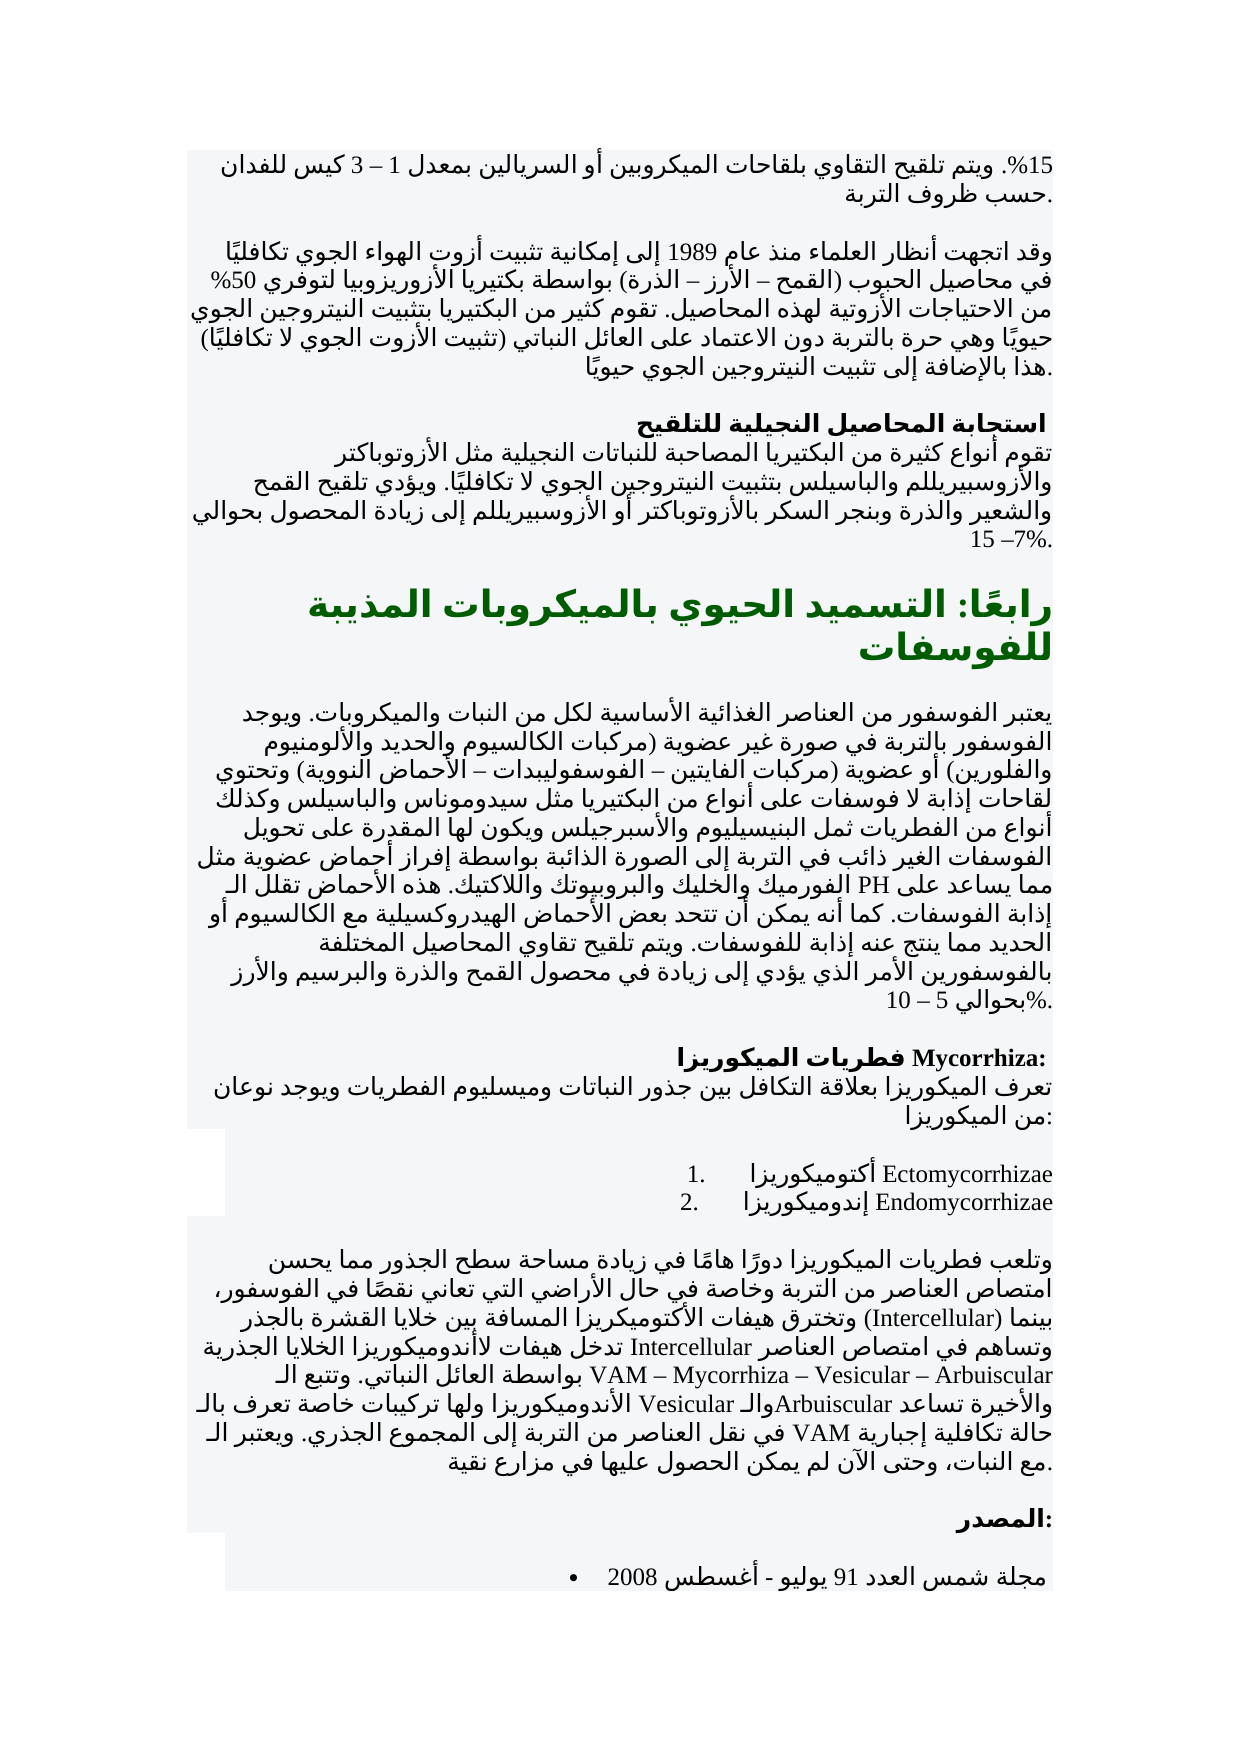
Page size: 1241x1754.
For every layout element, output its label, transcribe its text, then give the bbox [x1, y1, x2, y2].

text وتلعب فطريات الميكوريزا دورًا هامًا في زيادة مساحة سطح الجذور مما يحسن امتصاص العناصر من التربة وخاصة في حال الأراضي التي تعاني نقصًا في الفوسفور، وتخترق هيفات الأكتوميكريزا المسافة بين خلايا القشرة بالجذر (Intercellular) بينما تدخل هيفات لاأندوميكوريزا الخلايا الجذرية Intercellular وتساهم في امتصاص العناصر بواسطة العائل النباتي. وتتبع الـ VAM – Mycorrhiza – Vesicular – Arbuiscular الأندوميكوريزا ولها تركيبات خاصة تعرف بالـ Vesicular والـArbuiscular والأخيرة تساعد في نقل العناصر من التربة إلى المجموع الجذري. ويعتبر الـ VAM حالة تكافلية إجبارية مع النبات، وحتى الآن لم يمكن الحصول عليها في مزارع نقية. [187, 1245, 1053, 1475]
list إندوميكوريزا Endomycorrhizae [225, 1187, 1053, 1216]
text يعتبر الفوسفور من العناصر الغذائية الأساسية لكل من النبات والميكروبات. ويوجد الفوسفور بالتربة في صورة غير عضوية (مركبات الكالسيوم والحديد والألومنيوم والفلورين) أو عضوية (مركبات الفايتين – الفوسفوليبدات – الأحماض النووية) وتحتوي لقاحات إذابة لا فوسفات على أنواع من البكتيريا مثل سيدوموناس والباسيلس وكذلك أنواع من الفطريات ثمل البنيسيليوم والأسبرجيلس ويكون لها المقدرة على تحويل الفوسفات الغير ذائب في التربة إلى الصورة الذائبة بواسطة إفراز أحماض عضوية مثل الفورميك والخليك والبروبيوتك واللاكتيك. هذه الأحماض تقلل الـ PH مما يساعد على إذابة الفوسفات. كما أنه يمكن أن تتحد بعض الأحماض الهيدروكسيلية مع الكالسيوم أو الحديد مما ينتج عنه إذابة للفوسفات. ويتم تلقيح تقاوي المحاصيل المختلفة بالفوسفورين الأمر الذي يؤدي إلى زيادة في محصول القمح والذرة والبرسيم والأرز بحوالي 5 – 10%. [187, 698, 1053, 1014]
text المصدر: [187, 1504, 1053, 1533]
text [187, 150, 1053, 207]
text استجابة المحاصيل النجيلية للتلقيح تقوم أنواع كثيرة من البكتيريا المصاحبة للنباتات النجيلية مثل الأزوتوباكتر والأزوسبيريللم والباسيلس بتثبيت النيتروجين الجوي لا تكافليًا. ويؤدي تلقيح القمح والشعير والذرة وبنجر السكر بالأزوتوباكتر أو الأزوسبيريللم إلى زيادة المحصول بحوالي 7– 15%. [187, 409, 1053, 553]
list مجلة شمس العدد 91 يوليو - أغسطس 2008 [225, 1562, 1053, 1591]
text رابعًا: التسميد الحيوي بالميكروبات المذيبة للفوسفات [187, 582, 1053, 669]
list أكتوميكوريزا Ectomycorrhizae [225, 1159, 1053, 1187]
text وقد اتجهت أنظار العلماء منذ عام 1989 إلى إمكانية تثبيت أزوت الهواء الجوي تكافليًا في محاصيل الحبوب (القمح – الأرز – الذرة) بواسطة بكتيريا الأزوريزوبيا لتوفري 50% من الاحتياجات الأزوتية لهذه المحاصيل. تقوم كثير من البكتيريا بتثبيت النيتروجين الجوي حيويًا وهي حرة بالتربة دون الاعتماد على العائل النباتي (تثبيت الأزوت الجوي لا تكافليًا) هذا بالإضافة إلى تثبيت النيتروجين الجوي حيويًا. [187, 237, 1053, 380]
text فطريات الميكوريزا Mycorrhiza: تعرف الميكوريزا بعلاقة التكافل بين جذور النباتات وميسليوم الفطريات ويوجد نوعان من الميكوريزا: [187, 1043, 1053, 1129]
